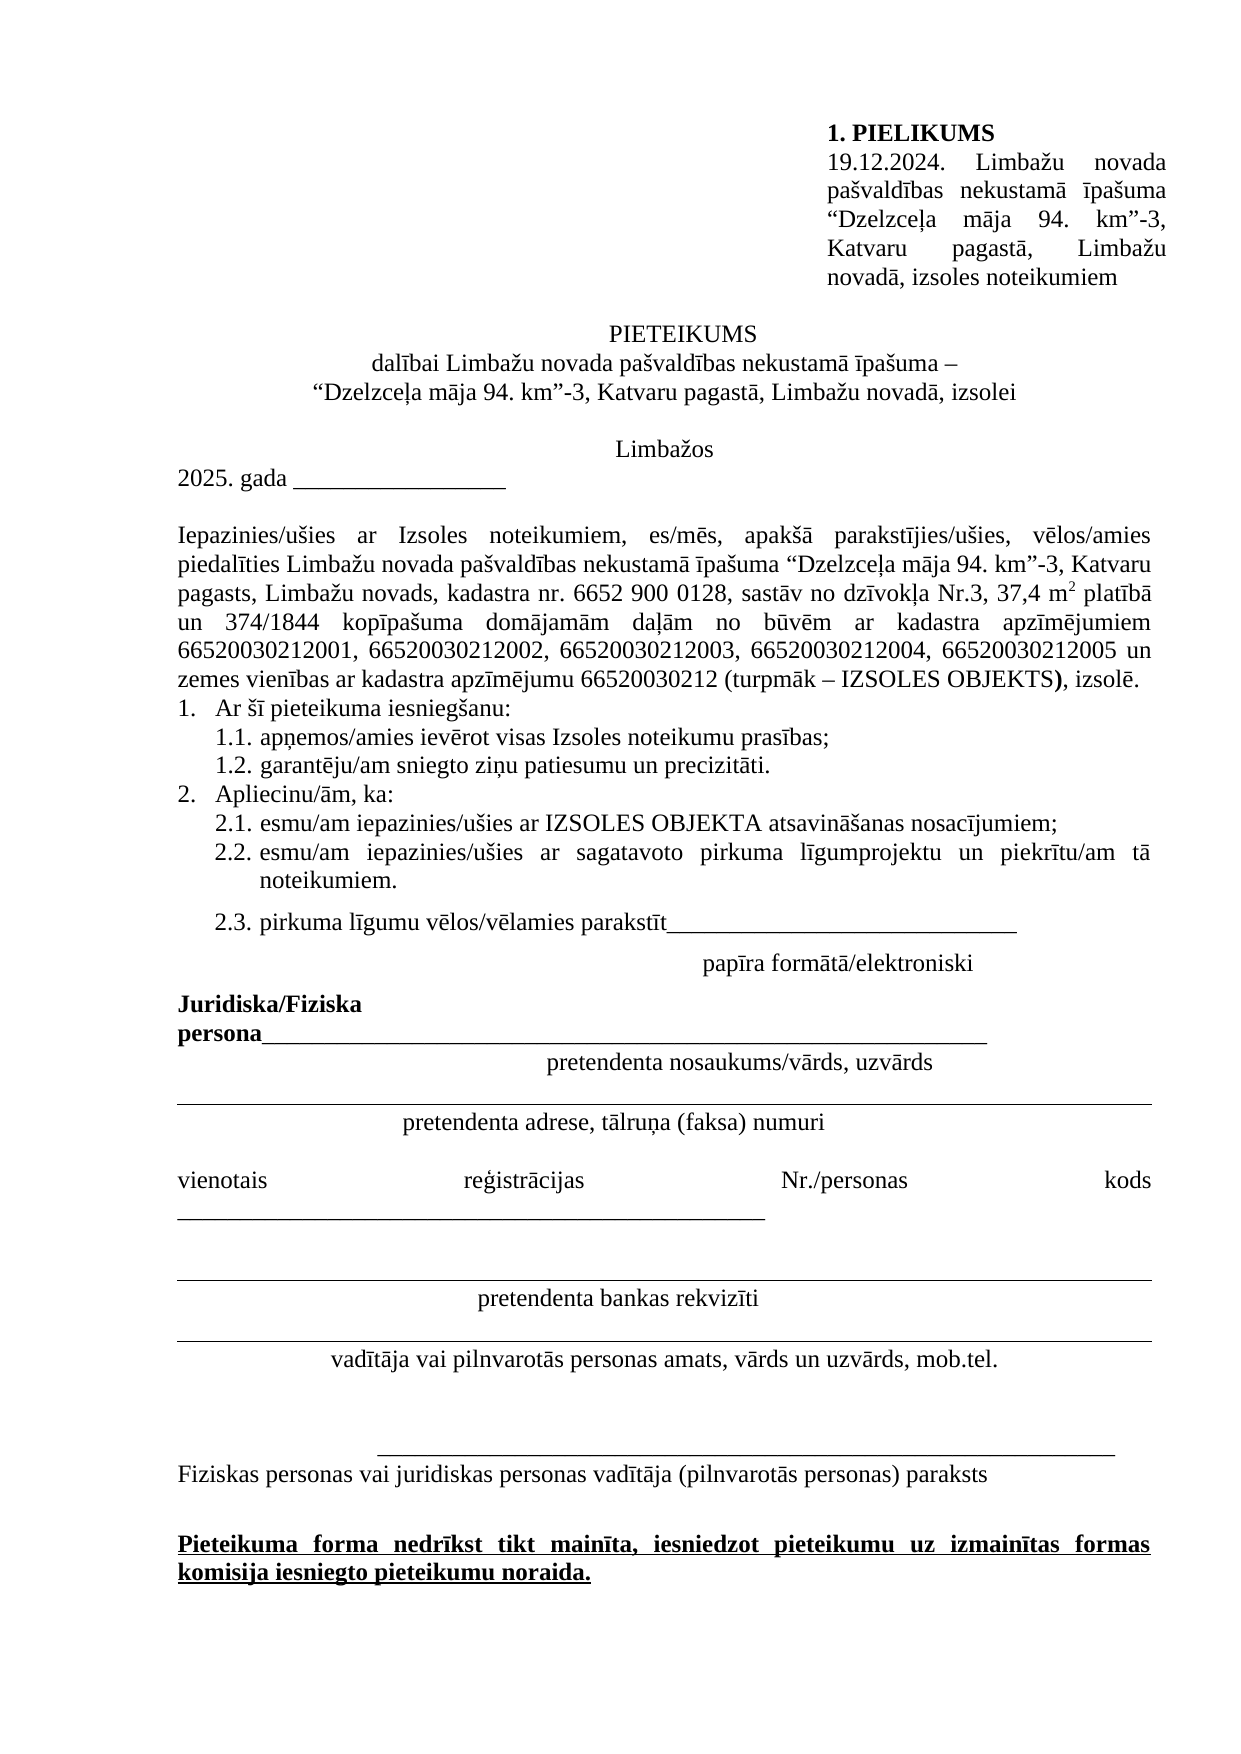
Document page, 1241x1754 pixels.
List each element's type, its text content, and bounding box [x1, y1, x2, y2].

text pretendenta nosaukums/vārds, uzvārds [177, 1047, 1152, 1076]
list Ar šī pieteikuma iesniegšanu: [177, 693, 1152, 722]
text 2025. gada _________________ [177, 463, 1152, 492]
text Fiziskas personas vai juridiskas personas vadītāja (pilnvarotās personas) paraksts [177, 1459, 1152, 1487]
list Apliecinu/ām, ka: [177, 779, 1152, 808]
text “Dzelzceļa māja 94. km”-3, Katvaru pagastā, Limbažu novadā, izsolei [177, 377, 1152, 406]
text 1. pielikums [827, 118, 1152, 147]
text vienotais reģistrācijas Nr./personas kods _______________________________________________ [177, 1165, 1152, 1222]
text ___________________________________________________________ [177, 1430, 1152, 1459]
text papīra formātā/elektroniski [702, 948, 1152, 977]
text pieteikums [214, 319, 1152, 348]
list esmu/am iepazinies/ušies ar IZSOLES OBJEKTA atsavināšanas nosacījumiem; [215, 808, 1152, 837]
text Pieteikuma forma nedrīkst tikt mainīta, iesniedzot pieteikumu uz izmainītas formas komisija iesniegto pieteikumu noraida. [177, 1529, 1152, 1586]
text Limbažos [177, 434, 1152, 463]
list apņemos/amies ievērot visas Izsoles noteikumu prasības; [215, 722, 1152, 751]
text dalībai Limbažu novada pašvaldības nekustamā īpašuma – [177, 348, 1152, 377]
text pretendenta bankas rekvizīti [177, 1281, 1152, 1312]
text pretendenta adrese, tālruņa (faksa) numuri [177, 1105, 1152, 1136]
list pirkuma līgumu vēlos/vēlamies parakstīt____________________________ [214, 907, 1152, 936]
text Iepazinies/ušies ar Izsoles noteikumiem, es/mēs, apakšā parakstījies/ušies, vēlos/amies piedalīties Limbažu novada pašvaldības nekustamā īpašuma “Dzelzceļa māja 94. km”-3, Katvaru pagasts, Limbažu novads, kadastra nr. 6652 900 0128, sastāv no dzīvokļa Nr.3, 37,4 m2 platībā un 374/1844 kopīpašuma domājamām daļām no būvēm ar kadastra apzīmējumiem 66520030212001, 66520030212002, 66520030212003, 66520030212004, 66520030212005 un zemes vienības ar kadastra apzīmējumu 66520030212 (turpmāk – IZSOLES OBJEKTS), izsolē. [177, 521, 1152, 693]
text 19.12.2024. Limbažu novada pašvaldības nekustamā īpašuma “Dzelzceļa māja 94. km”-3, Katvaru pagastā, Limbažu novadā, izsoles noteikumiem [827, 147, 1166, 291]
text vadītāja vai pilnvarotās personas amats, vārds un uzvārds, mob.tel. [177, 1342, 1152, 1372]
list esmu/am iepazinies/ušies ar sagatavoto pirkuma līgumprojektu un piekrītu/am tā noteikumiem. [214, 837, 1152, 894]
text Juridiska/Fiziska persona__________________________________________________________ [177, 989, 1152, 1047]
list garantēju/am sniegto ziņu patiesumu un precizitāti. [215, 751, 1152, 779]
